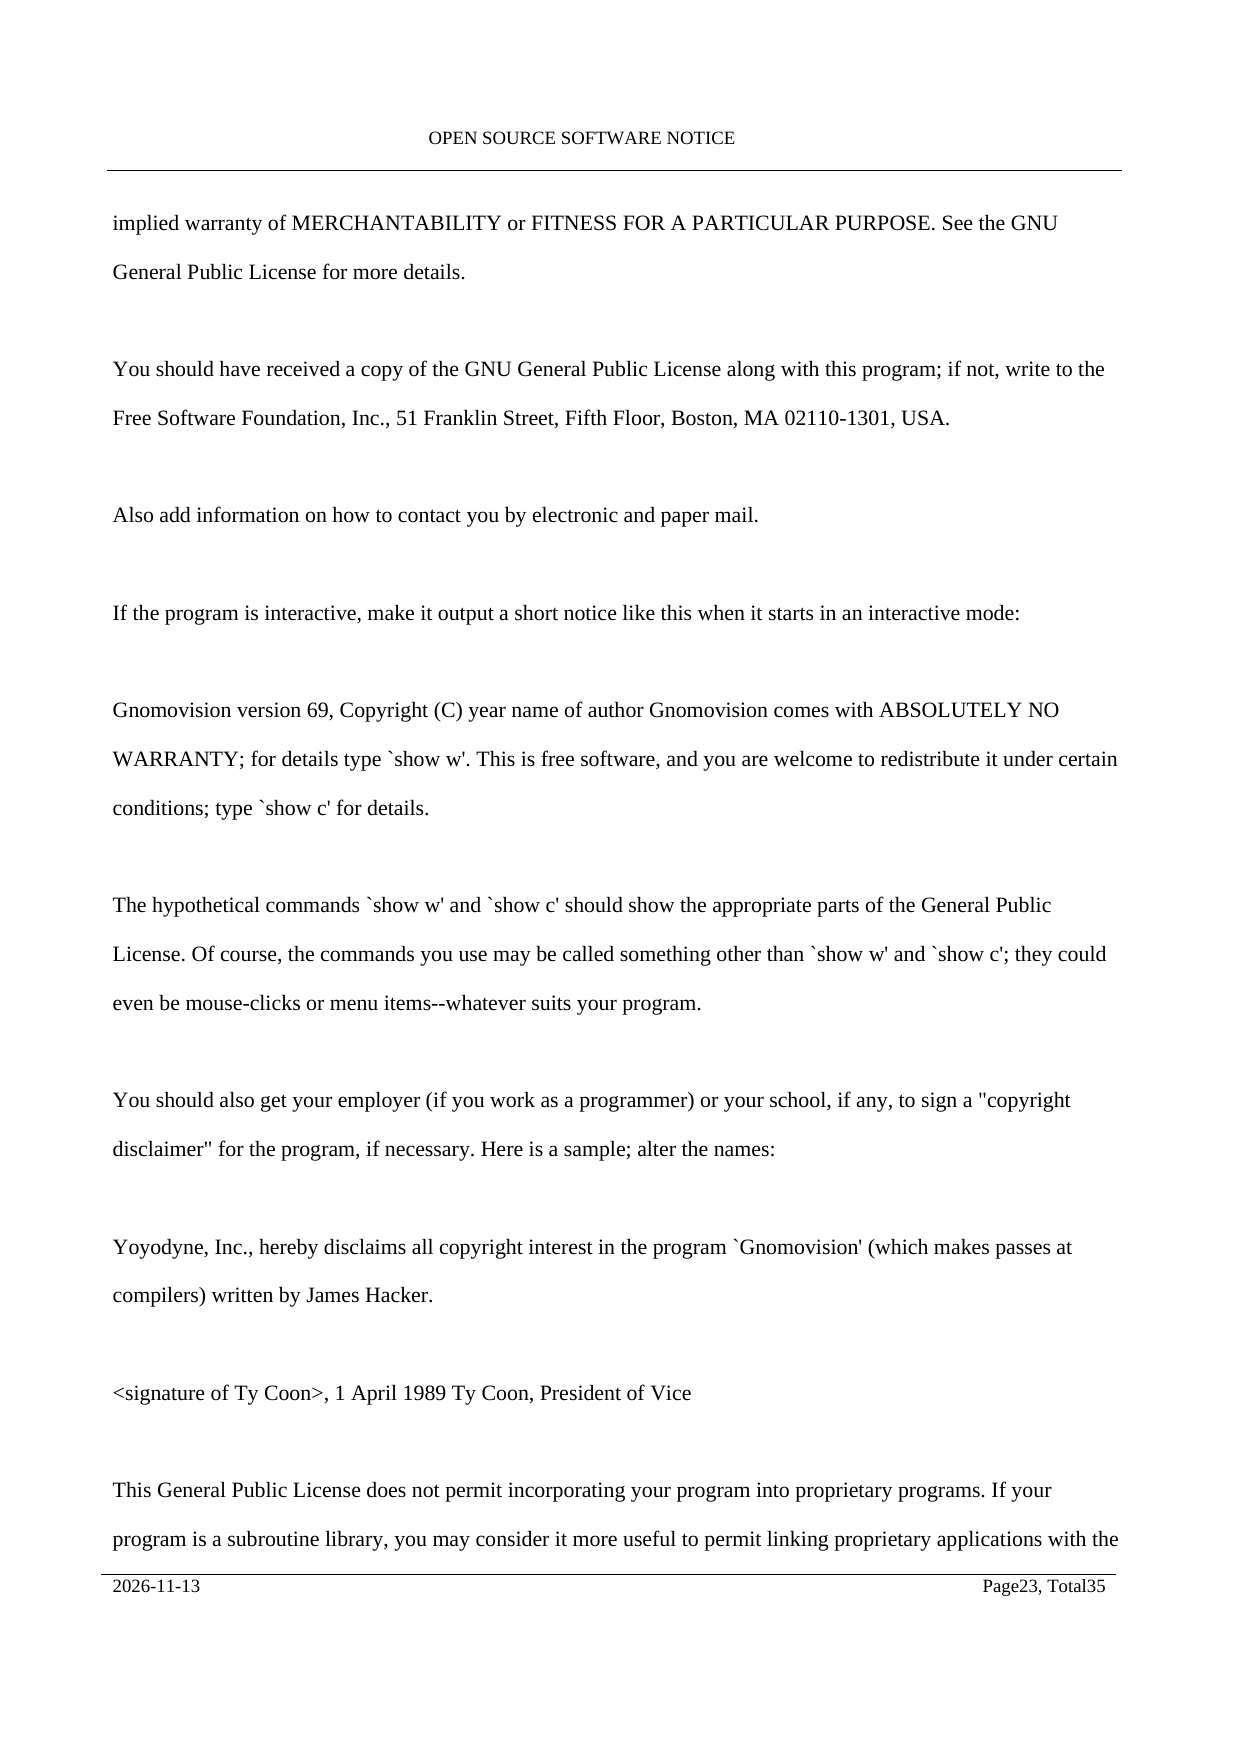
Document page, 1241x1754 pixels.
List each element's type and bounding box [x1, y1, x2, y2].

text [112, 206, 1128, 1555]
